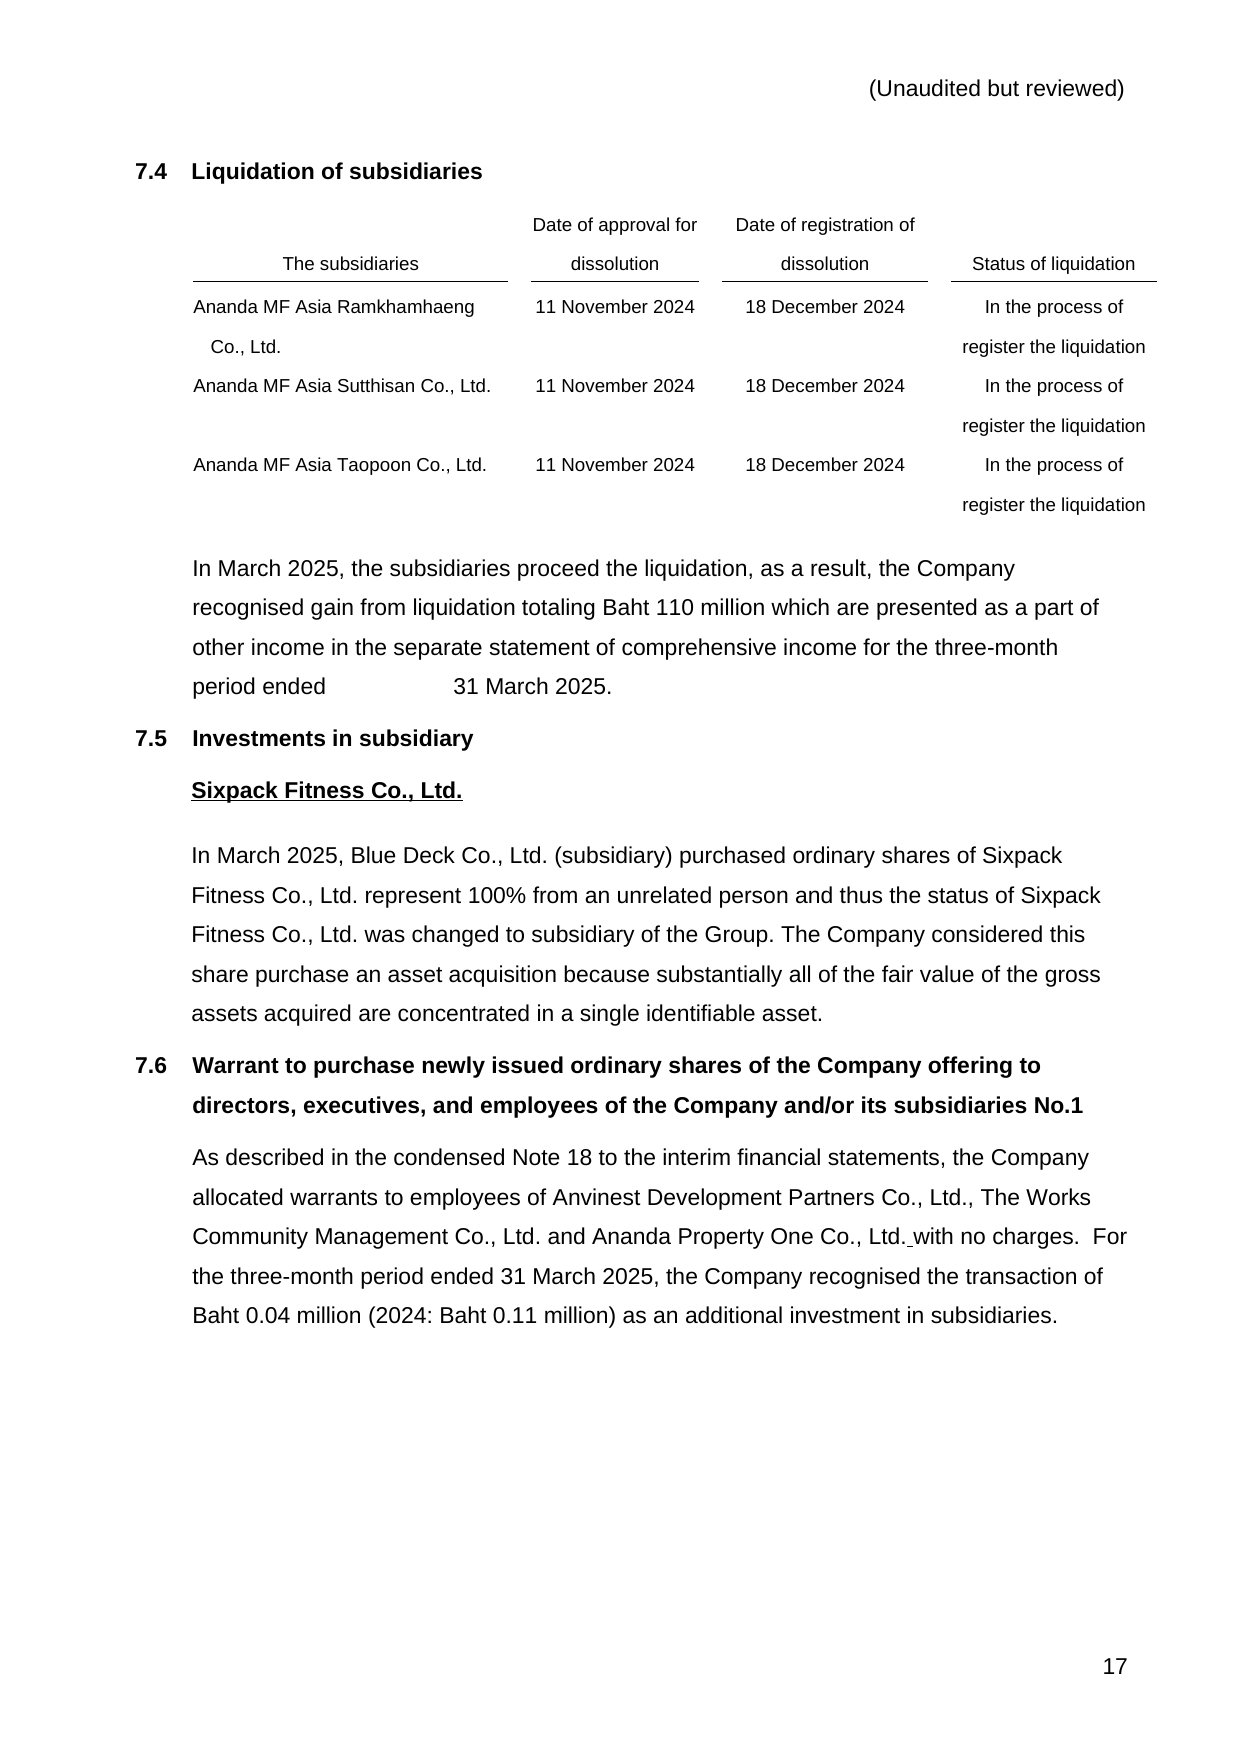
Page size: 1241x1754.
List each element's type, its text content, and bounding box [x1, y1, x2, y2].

table_cell 18 December 2024 [711, 440, 939, 519]
table_cell In the process of register the liquidation [939, 440, 1168, 519]
table_cell 18 December 2024 [711, 361, 939, 440]
table_cell 11 November 2024 [519, 361, 711, 440]
text In March 2025, the subsidiaries proceed the liquidation, as a result, the Company recognised gain from liquidation totaling Baht 110 million which are presented as a part of other income in the separate statement of comprehensive income for the three-month period ended 31 March 2025. [192, 544, 1128, 703]
text 7.6 Warrant to purchase newly issued ordinary shares of the Company offering to directors, executives, and employees of the Company and/or its subsidiaries No.1 [135, 1042, 1128, 1121]
table_header Status of liquidation [939, 200, 1168, 282]
table_cell In the process of register the liquidation [939, 361, 1168, 440]
text 7.5 Investments in subsidiary [135, 715, 1128, 755]
text 7.4 Liquidation of subsidiaries [135, 147, 1128, 187]
table_cell In the process of register the liquidation [939, 282, 1168, 361]
table_cell 18 December 2024 [711, 282, 939, 361]
table_cell 11 November 2024 [519, 440, 711, 519]
table_cell 11 November 2024 [519, 282, 711, 361]
text Sixpack Fitness Co., Ltd. [135, 767, 1128, 807]
table_cell Ananda MF Asia Sutthisan Co., Ltd. [182, 361, 519, 440]
text As described in the condensed Note 18 to the interim financial statements, the Company allocated warrants to employees of Anvinest Development Partners Co., Ltd., The Works Community Management Co., Ltd. and Ananda Property One Co., Ltd. with no charges. For the three-month period ended 31 March 2025, the Company recognised the transaction of Baht 0.04 million (2024: Baht 0.11 million) as an additional investment in subsidiaries. [135, 1134, 1128, 1332]
text In March 2025, Blue Deck Co., Ltd. (subsidiary) purchased ordinary shares of Sixpack Fitness Co., Ltd. represent 100% from an unrelated person and thus the status of Sixpack Fitness Co., Ltd. was changed to subsidiary of the Group. The Company considered this share purchase an asset acquisition because substantially all of the fair value of the gross assets acquired are concentrated in a single identifiable asset. [135, 832, 1128, 1030]
table_header Date of approval for dissolution [519, 200, 711, 282]
table_cell Ananda MF Asia Taopoon Co., Ltd. [182, 440, 519, 519]
table_header Date of registration of dissolution [711, 200, 939, 282]
table_cell Ananda MF Asia Ramkhamhaeng Co., Ltd. [182, 282, 519, 361]
table_header The subsidiaries [182, 200, 519, 282]
